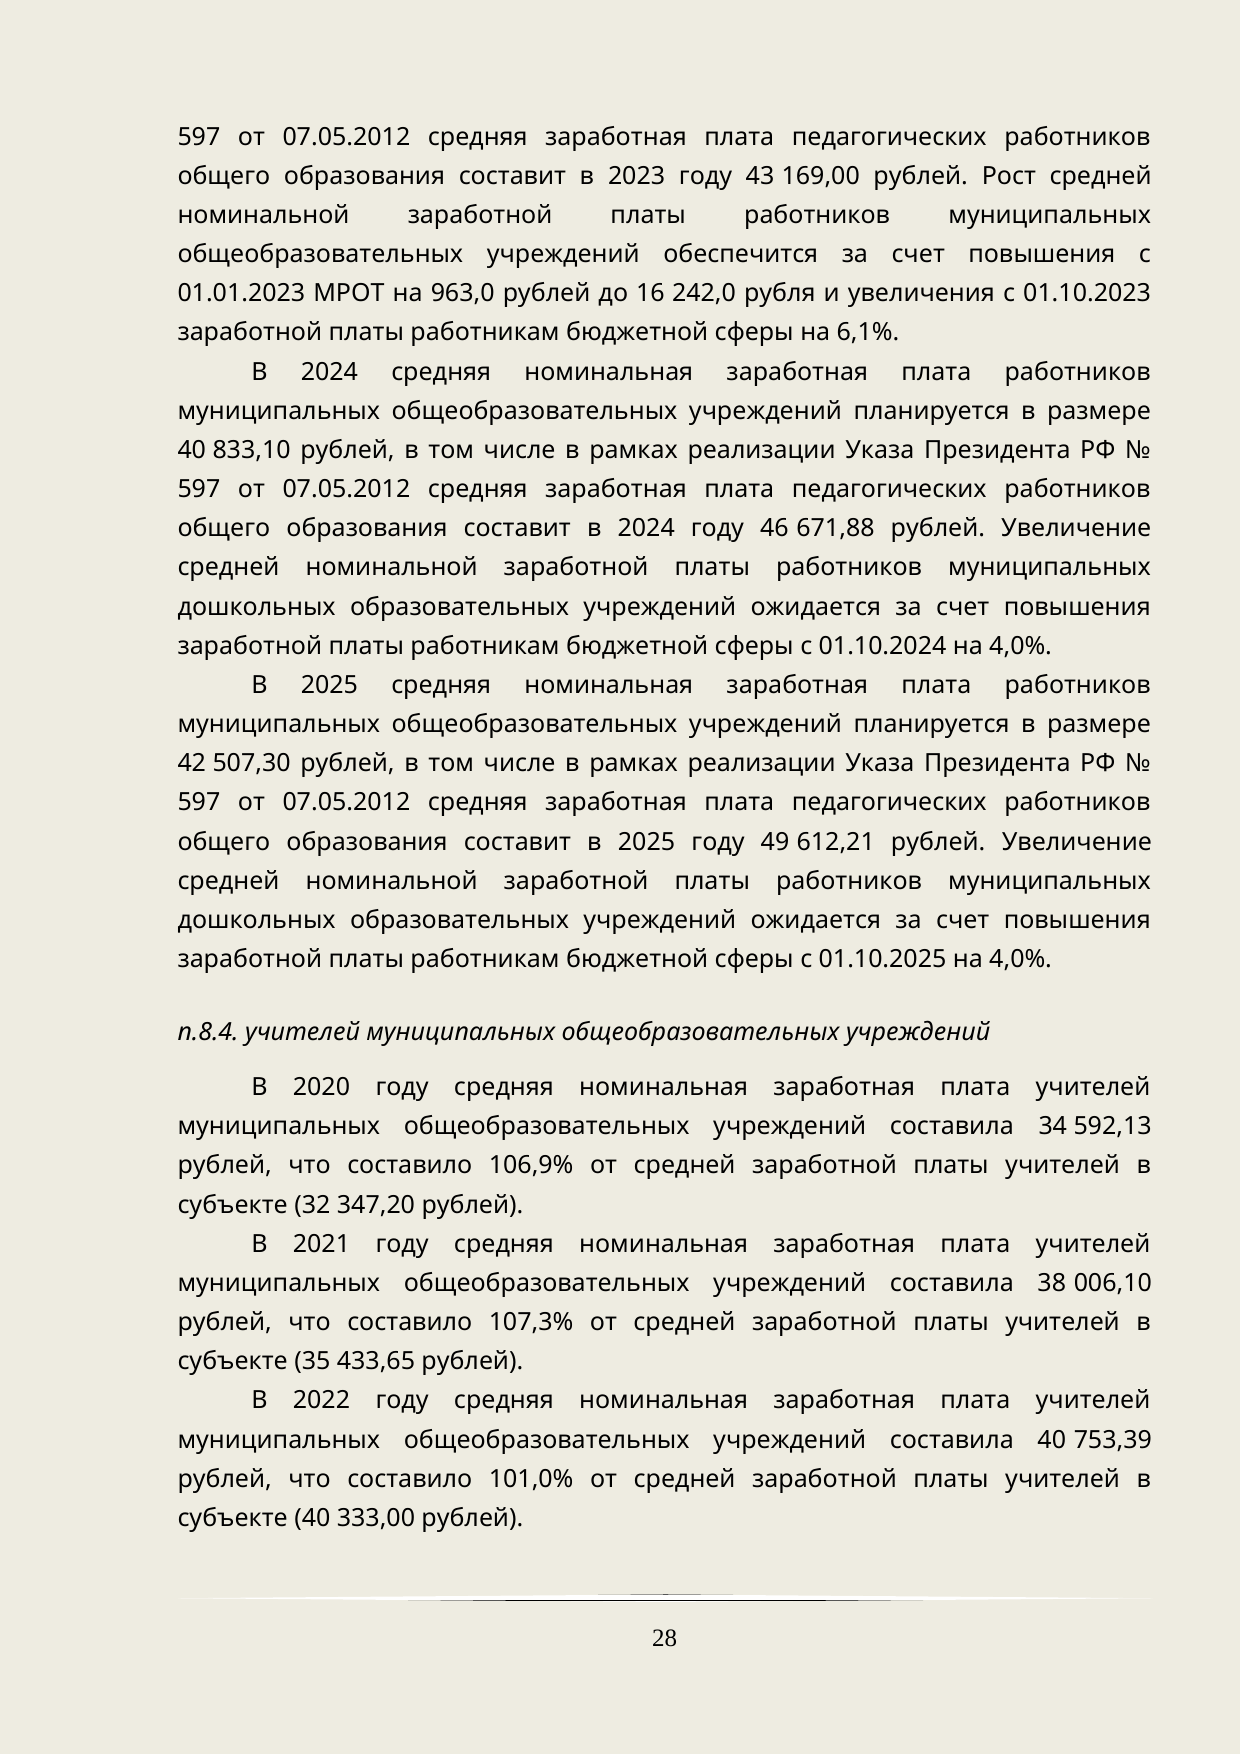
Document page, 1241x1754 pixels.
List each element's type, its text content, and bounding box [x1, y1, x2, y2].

text В 2020 году средняя номинальная заработная плата учителей муниципальных общеобразовательных учреждений составила 34 592,13 рублей, что составило 106,9% от средней заработной платы учителей в субъекте (32 347,20 рублей). [177, 1069, 1152, 1220]
text В 2021 году средняя номинальная заработная плата учителей муниципальных общеобразовательных учреждений составила 38 006,10 рублей, что составило 107,3% от средней заработной платы учителей в субъекте (35 433,65 рублей). [177, 1225, 1152, 1377]
text В 2025 средняя номинальная заработная плата работников муниципальных общеобразовательных учреждений планируется в размере 42 507,30 рублей, в том числе в рамках реализации Указа Президента РФ № 597 от 07.05.2012 средняя заработная плата педагогических работников общего образования составит в 2025 году 49 612,21 рублей. Увеличение средней номинальной заработной платы работников муниципальных дошкольных образовательных учреждений ожидается за счет повышения заработной платы работникам бюджетной сферы с 01.10.2025 на 4,0%. [177, 666, 1152, 975]
text п.8.4. учителей муниципальных общеобразовательных учреждений [177, 1014, 1152, 1048]
text В 2022 году средняя номинальная заработная плата учителей муниципальных общеобразовательных учреждений составила 40 753,39 рублей, что составило 101,0% от средней заработной платы учителей в субъекте (40 333,00 рублей). [177, 1382, 1152, 1534]
text В 2024 средняя номинальная заработная плата работников муниципальных общеобразовательных учреждений планируется в размере 40 833,10 рублей, в том числе в рамках реализации Указа Президента РФ № 597 от 07.05.2012 средняя заработная плата педагогических работников общего образования составит в 2024 году 46 671,88 рублей. Увеличение средней номинальной заработной платы работников муниципальных дошкольных образовательных учреждений ожидается за счет повышения заработной платы работникам бюджетной сферы с 01.10.2024 на 4,0%. [177, 353, 1152, 661]
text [177, 118, 1152, 348]
